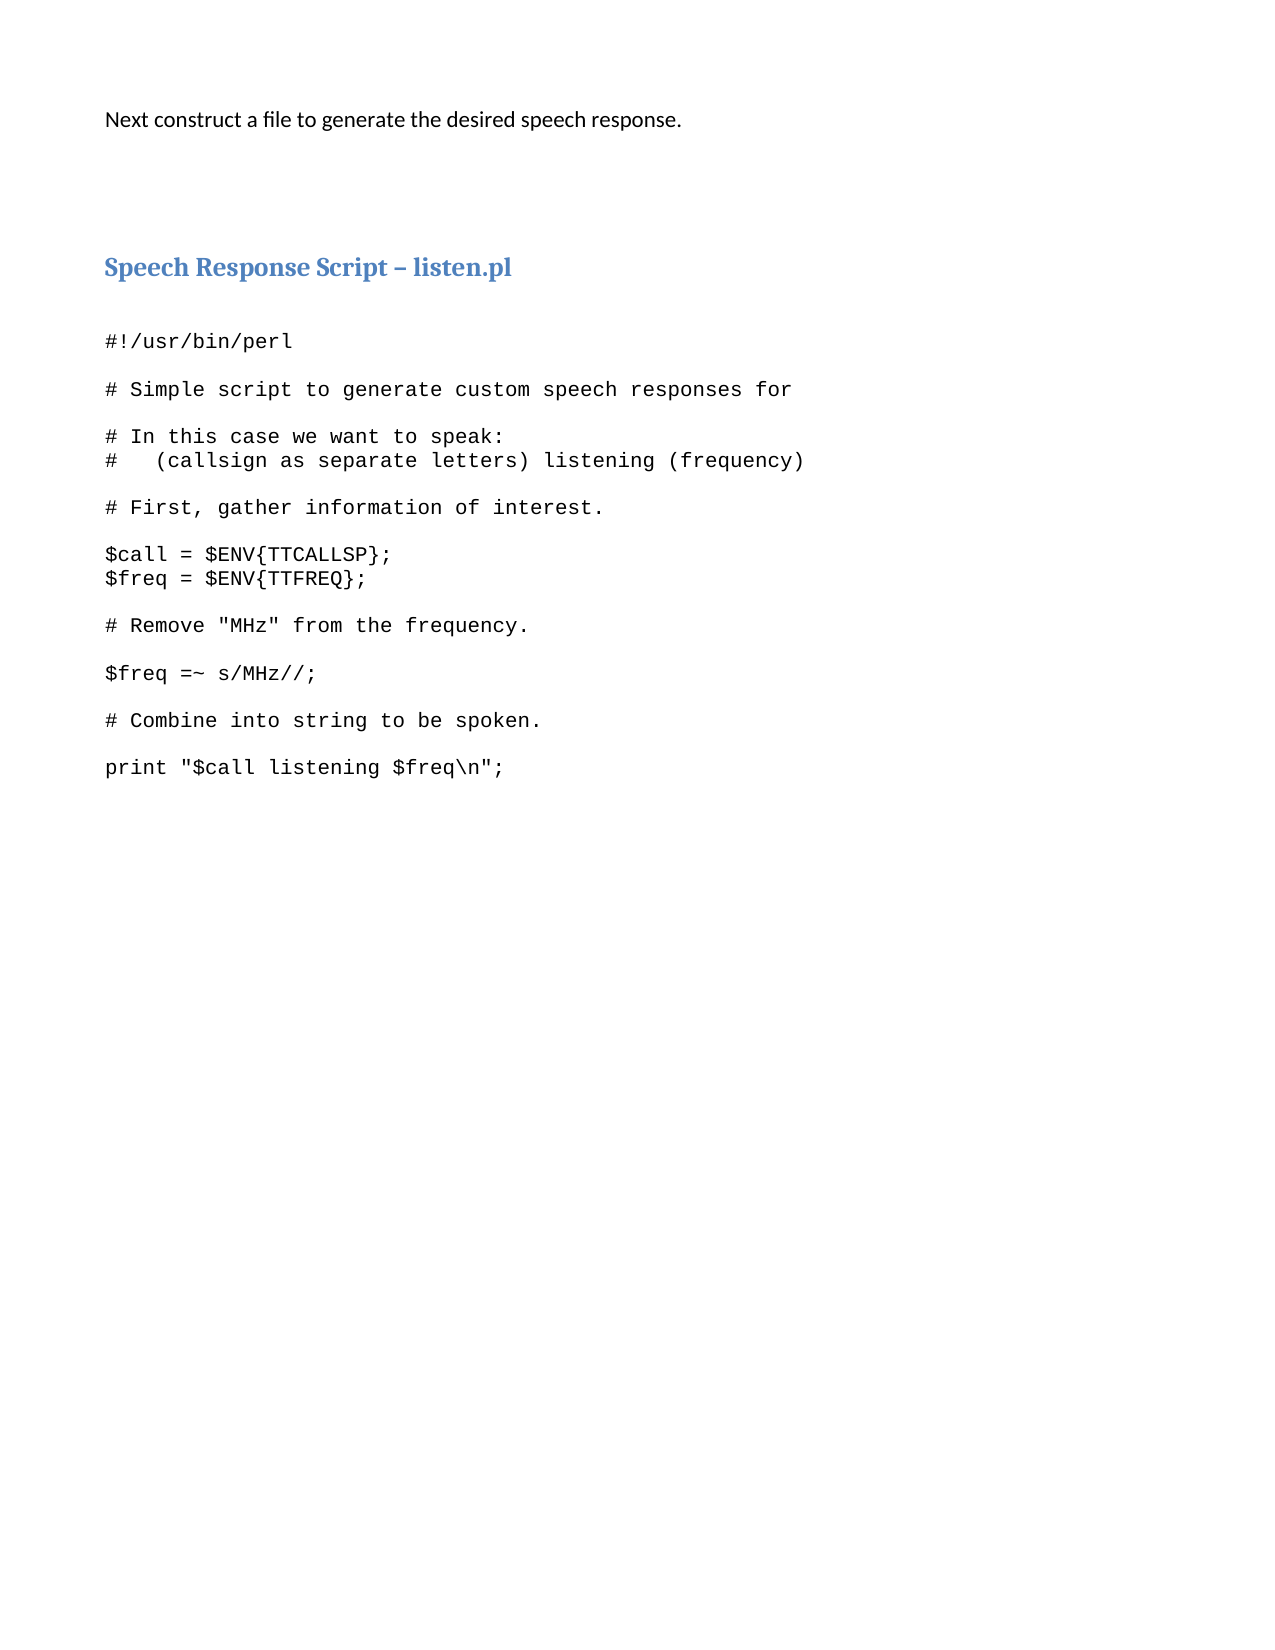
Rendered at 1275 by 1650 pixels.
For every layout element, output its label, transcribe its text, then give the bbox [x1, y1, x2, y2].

text # Remove "MHz" from the frequency. [105, 615, 1200, 639]
text $freq =~ s/MHz//; [105, 663, 1200, 686]
text $freq = $ENV{TTFREQ}; [105, 568, 1200, 592]
text print "$call listening $freq\n"; [105, 757, 1200, 781]
text # First, gather information of interest. [105, 497, 1200, 521]
text # In this case we want to speak: [105, 426, 1200, 450]
subtitle Speech Response Script – listen.pl [105, 252, 1200, 283]
text $call = $ENV{TTCALLSP}; [105, 544, 1200, 568]
text # Combine into string to be spoken. [105, 710, 1200, 733]
text #!/usr/bin/perl [105, 332, 1200, 355]
text # Simple script to generate custom speech responses for [105, 379, 1200, 402]
text Next construct a file to generate the desired speech response. [105, 105, 1200, 133]
text # (callsign as separate letters) listening (frequency) [105, 450, 1200, 473]
